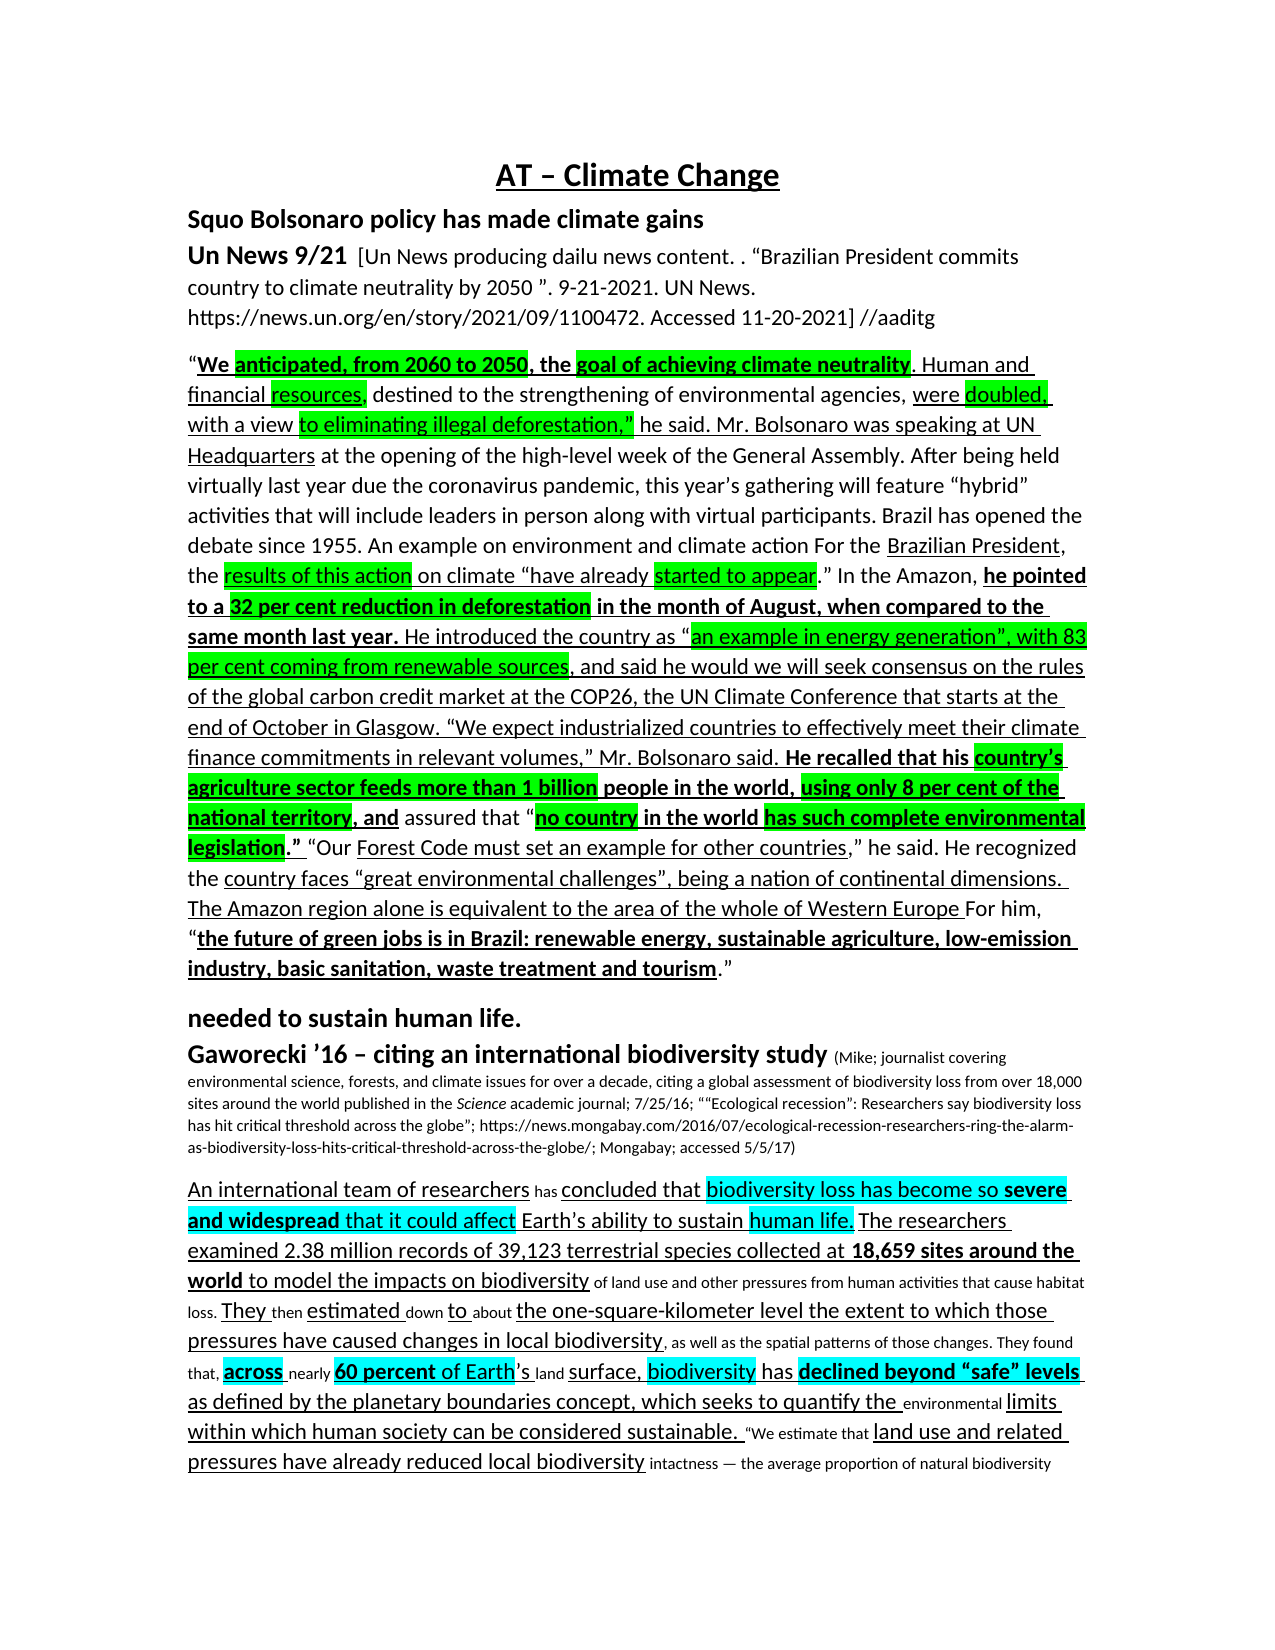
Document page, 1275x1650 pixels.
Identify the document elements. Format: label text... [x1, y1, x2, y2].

text “We anticipated, from 2060 to 2050, the goal of achieving climate neutrality. Human and financial resources, destined to the strengthening of environmental agencies, were doubled, with a view to eliminating illegal deforestation,” he said. Mr. Bolsonaro was speaking at UN Headquarters at the opening of the high-level week of the General Assembly. After being held virtually last year due the coronavirus pandemic, this year’s gathering will feature “hybrid” activities that will include leaders in person along with virtual participants. Brazil has opened the debate since 1955. An example on environment and climate action For the Brazilian President, the results of this action on climate “have already started to appear.” In the Amazon, he pointed to a 32 per cent reduction in deforestation in the month of August, when compared to the same month last year. He introduced the country as “an example in energy generation”, with 83 per cent coming from renewable sources, and said he would we will seek consensus on the rules of the global carbon credit market at the COP26, the UN Climate Conference that starts at the end of October in Glasgow. “We expect industrialized countries to effectively meet their climate finance commitments in relevant volumes,” Mr. Bolsonaro said. He recalled that his country’s agriculture sector feeds more than 1 billion people in the world, using only 8 per cent of the national territory, and assured that “no country in the world has such complete environmental legislation.” “Our Forest Code must set an example for other countries,” he said. He recognized the country faces “great environmental challenges”, being a nation of continental dimensions. The Amazon region alone is equivalent to the area of ​​the whole of Western Europe For him, “the future of green jobs is in Brazil: renewable energy, sustainable agriculture, low-emission industry, basic sanitation, waste treatment and tourism.” [187, 350, 1087, 646]
text Un News 9/21 [Un News producing dailu news content. . “Brazilian President commits country to climate neutrality by 2050 ”. 9-21-2021. UN News. https://news.un.org/en/story/2021/09/1100472. Accessed 11-20-2021] //aaditg [187, 238, 1087, 331]
subtitle AT – Climate Change [187, 154, 1087, 195]
text needed to sustain human life. [187, 1001, 1087, 1034]
subtitle Squo Bolsonaro policy has made climate gains [187, 202, 1087, 235]
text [187, 1176, 1087, 1476]
text Gaworecki ’16 – citing an international biodiversity study (Mike; journalist covering environmental science, forests, and climate issues for over a decade, citing a global assessment of biodiversity loss from over 18,000 sites around the world published in the Science academic journal; 7/25/16; ““Ecological recession”: Researchers say biodiversity loss has hit critical threshold across the globe”; https://news.mongabay.com/2016/07/ecological-recession-researchers-ring-the-alarm-as-biodiversity-loss-hits-critical-threshold-across-the-globe/; Mongabay; accessed 5/5/17) [187, 1037, 1087, 1157]
text “We anticipated, from 2060 to 2050, the goal of achieving climate neutrality. Human and financial resources, destined to the strengthening of environmental agencies, were doubled, with a view to eliminating illegal deforestation,” he said. Mr. Bolsonaro was speaking at UN Headquarters at the opening of the high-level week of the General Assembly. After being held virtually last year due the coronavirus pandemic, this year’s gathering will feature “hybrid” activities that will include leaders in person along with virtual participants. Brazil has opened the debate since 1955. An example on environment and climate action For the Brazilian President, the results of this action on climate “have already started to appear.” In the Amazon, he pointed to a 32 per cent reduction in deforestation in the month of August, when compared to the same month last year. He introduced the country as “an example in energy generation”, with 83 per cent coming from renewable sources, and said he would we will seek consensus on the rules of the global carbon credit market at the COP26, the UN Climate Conference that starts at the end of October in Glasgow. “We expect industrialized countries to effectively meet their climate finance commitments in relevant volumes,” Mr. Bolsonaro said. He recalled that his country’s agriculture sector feeds more than 1 billion people in the world, using only 8 per cent of the national territory, and assured that “no country in the world has such complete environmental legislation.” “Our Forest Code must set an example for other countries,” he said. He recognized the country faces “great environmental challenges”, being a nation of continental dimensions. The Amazon region alone is equivalent to the area of ​​the whole of Western Europe For him, “the future of green jobs is in Brazil: renewable energy, sustainable agriculture, low-emission industry, basic sanitation, waste treatment and tourism.” [187, 647, 1087, 982]
